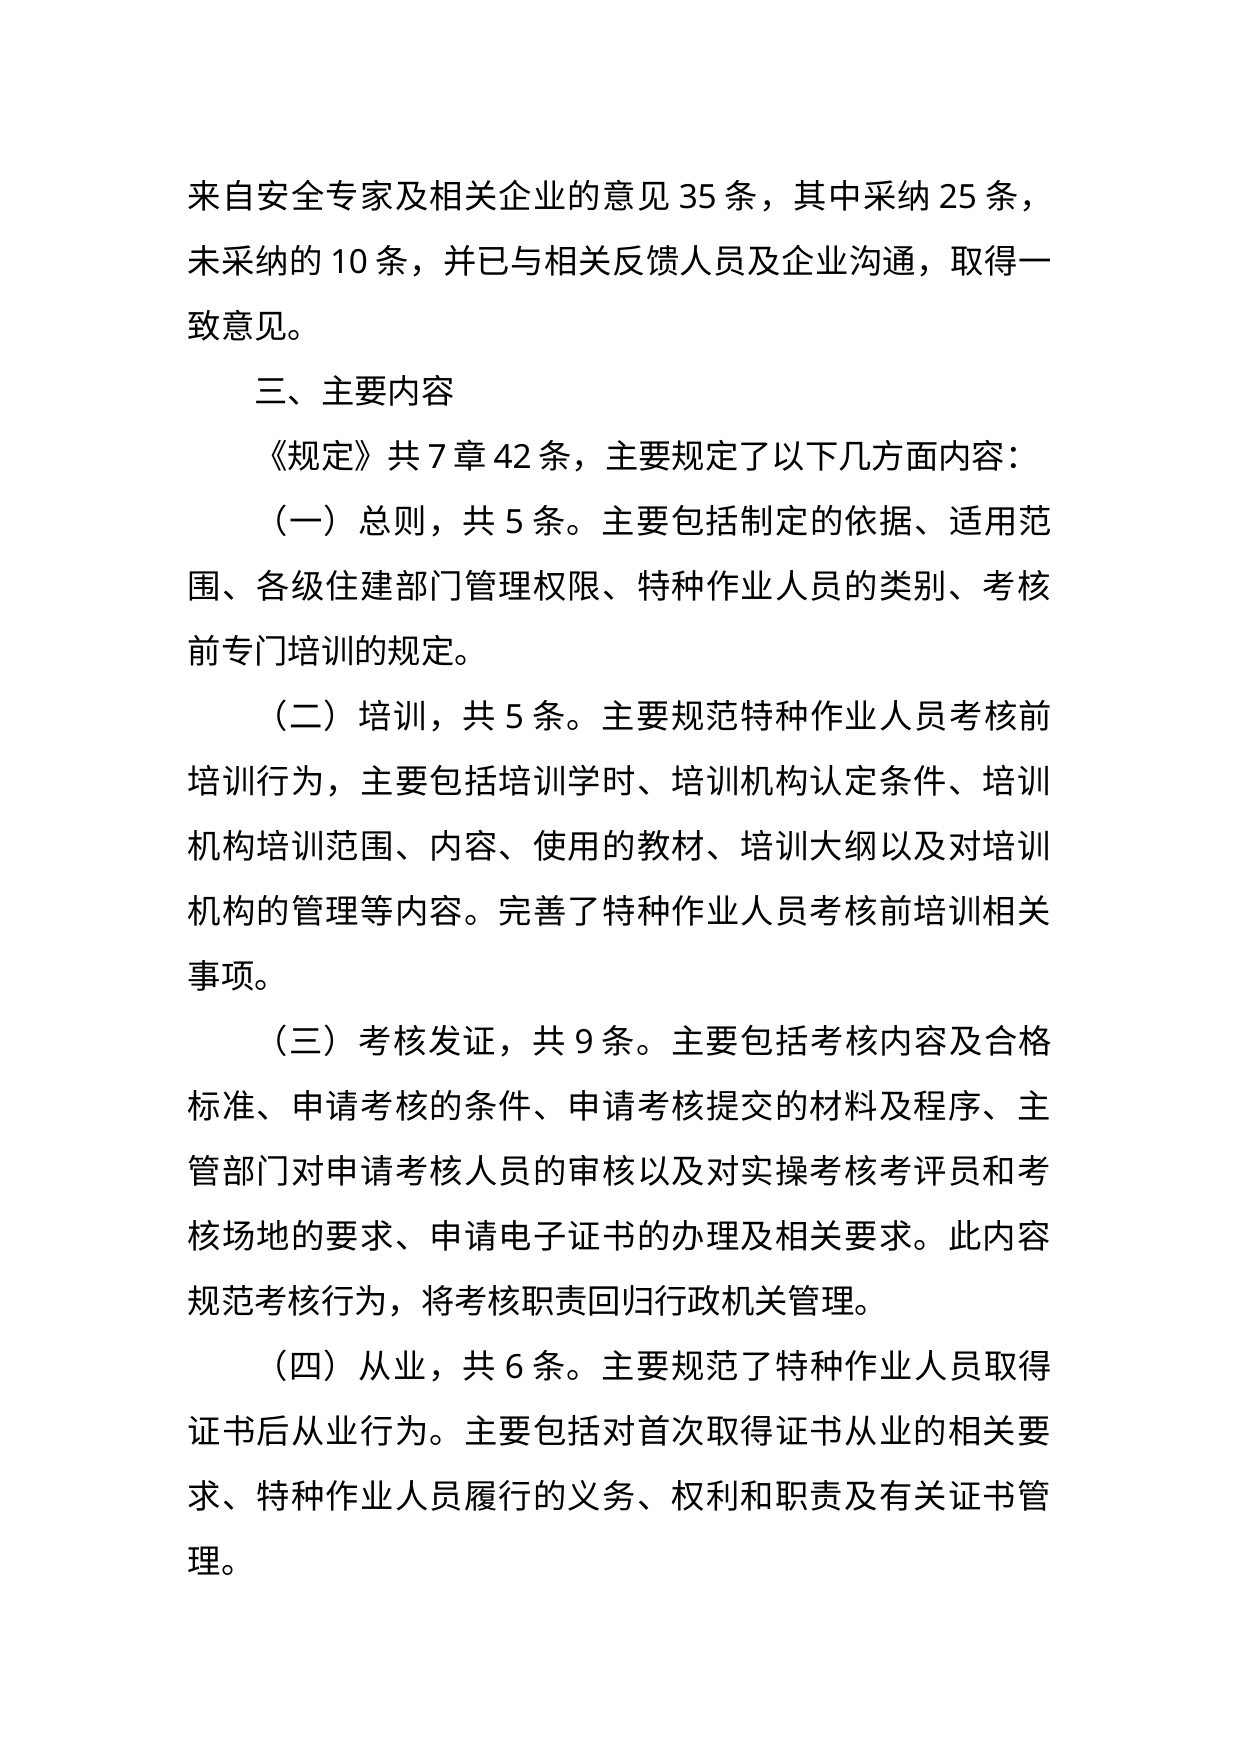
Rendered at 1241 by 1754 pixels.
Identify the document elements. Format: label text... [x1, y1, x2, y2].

text （四）从业，共6条。主要规范了特种作业人员取得证书后从业行为。主要包括对首次取得证书从业的相关要求、特种作业人员履行的义务、权利和职责及有关证书管理。 [187, 1332, 1053, 1592]
text （三）考核发证，共9条。主要包括考核内容及合格标准、申请考核的条件、申请考核提交的材料及程序、主管部门对申请考核人员的审核以及对实操考核考评员和考核场地的要求、申请电子证书的办理及相关要求。此内容规范考核行为，将考核职责回归行政机关管理。 [187, 1007, 1053, 1332]
text （一）总则，共5条。主要包括制定的依据、适用范围、各级住建部门管理权限、特种作业人员的类别、考核前专门培训的规定。 [187, 487, 1053, 682]
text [187, 162, 1053, 357]
text （二）培训，共5条。主要规范特种作业人员考核前培训行为，主要包括培训学时、培训机构认定条件、培训机构培训范围、内容、使用的教材、培训大纲以及对培训机构的管理等内容。完善了特种作业人员考核前培训相关事项。 [187, 682, 1053, 1007]
text 《规定》共7章42条，主要规定了以下几方面内容： [187, 422, 1053, 487]
text 三、主要内容 [187, 357, 1053, 422]
